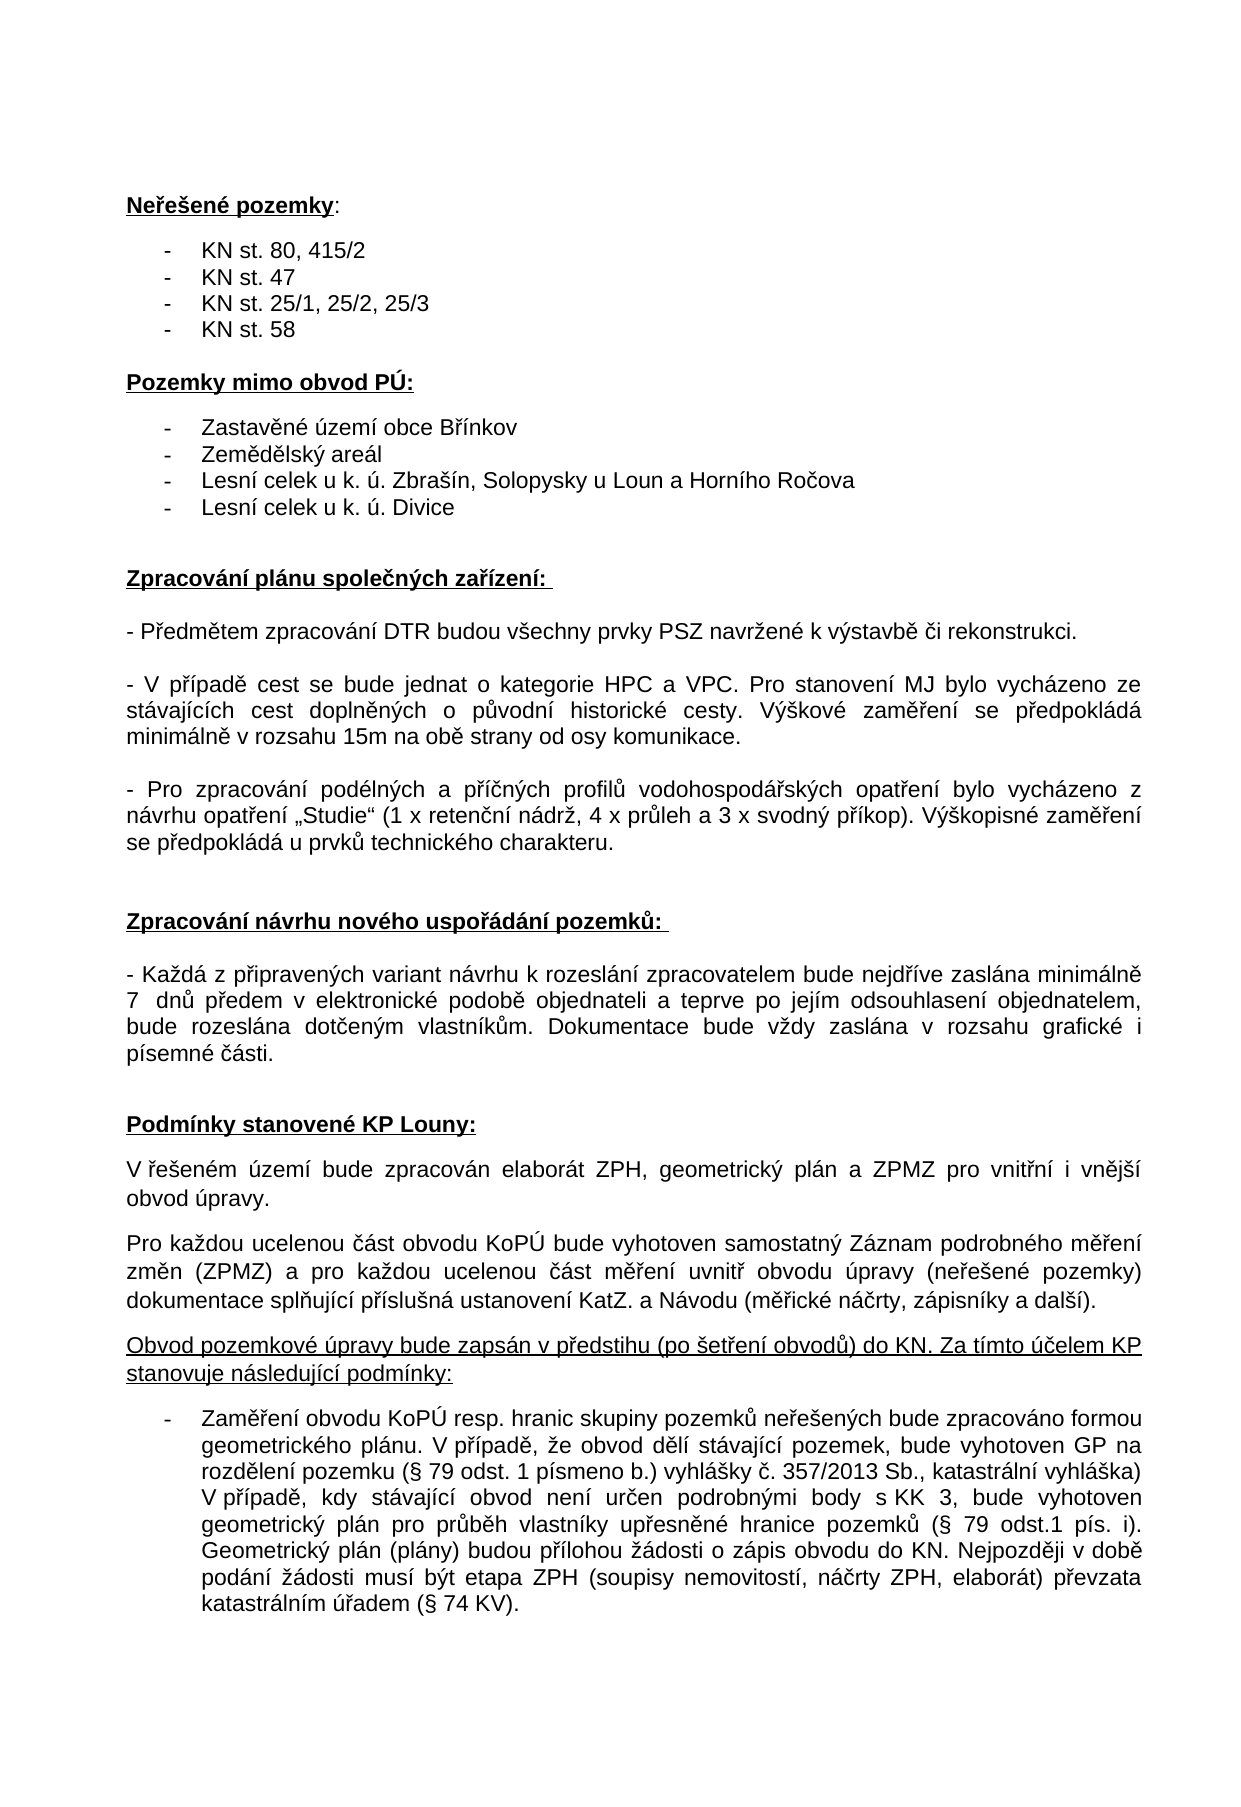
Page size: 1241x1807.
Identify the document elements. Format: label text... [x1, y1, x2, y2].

list KN st. 80, 415/2 [164, 237, 1143, 264]
text - Předmětem zpracování DTR budou všechny prvky PSZ navržené k výstavbě či rekonstrukci. [126, 618, 1143, 644]
list Lesní celek u k. ú. Zbrašín, Solopysky u Loun a Horního Ročova [164, 467, 1143, 494]
list Zemědělský areál [164, 441, 1143, 467]
text Zpracování plánu společných zařízení: [126, 565, 1143, 592]
text Pro každou ucelenou část obvodu KoPÚ bude vyhotoven samostatný Záznam podrobného měření změn (ZPMZ) a pro každou ucelenou část měření uvnitř obvodu úpravy (neřešené pozemky) dokumentace splňující příslušná ustanovení KatZ. a Návodu (měřické náčrty, zápisníky a další). [126, 1230, 1143, 1313]
text Neřešené pozemky: [126, 192, 1143, 219]
text Pozemky mimo obvod PÚ: [126, 369, 1143, 396]
text - Každá z připravených variant návrhu k rozeslání zpracovatelem bude nejdříve zaslána minimálně 7 dnů předem v elektronické podobě objednateli a teprve po jejím odsouhlasení objednatelem, bude rozeslána dotčeným vlastníkům. Dokumentace bude vždy zaslána v rozsahu grafické i písemné části. [126, 961, 1143, 1066]
list Zastavěné území obce Břínkov [164, 414, 1143, 441]
list KN st. 47 [164, 264, 1143, 290]
text Obvod pozemkové úpravy bude zapsán v předstihu (po šetření obvodů) do KN. Za tímto účelem KP stanovuje následující podmínky: [126, 1332, 1143, 1386]
text V řešeném území bude zpracován elaborát ZPH, geometrický plán a ZPMZ pro vnitřní i vnější obvod úpravy. [126, 1156, 1143, 1211]
text Zpracování návrhu nového uspořádání pozemků: [126, 908, 1143, 934]
text - V případě cest se bude jednat o kategorie HPC a VPC. Pro stanovení MJ bylo vycházeno ze stávajících cest doplněných o původní historické cesty. Výškové zaměření se předpokládá minimálně v rozsahu 15m na obě strany od osy komunikace. [126, 671, 1143, 750]
text - Pro zpracování podélných a příčných profilů vodohospodářských opatření bylo vycházeno z návrhu opatření „Studie“ (1 x retenční nádrž, 4 x průleh a 3 x svodný příkop). Výškopisné zaměření se předpokládá u prvků technického charakteru. [126, 776, 1143, 855]
list KN st. 58 [164, 316, 1143, 343]
list Lesní celek u k. ú. Divice [164, 494, 1143, 520]
text Podmínky stanovené KP Louny: [126, 1111, 1143, 1137]
list KN st. 25/1, 25/2, 25/3 [164, 290, 1143, 316]
list Zaměření obvodu KoPÚ resp. hranic skupiny pozemků neřešených bude zpracováno formou geometrického plánu. V případě, že obvod dělí stávající pozemek, bude vyhotoven GP na rozdělení pozemku (§ 79 odst. 1 písmeno b.) vyhlášky č. 357/2013 Sb., katastrální vyhláška) V případě, kdy stávající obvod není určen podrobnými body s KK 3, bude vyhotoven geometrický plán pro průběh vlastníky upřesněné hranice pozemků (§ 79 odst.1 pís. i). Geometrický plán (plány) budou přílohou žádosti o zápis obvodu do KN. Nejpozději v době podání žádosti musí být etapa ZPH (soupisy nemovitostí, náčrty ZPH, elaborát) převzata katastrálním úřadem (§ 74 KV). [164, 1405, 1143, 1616]
